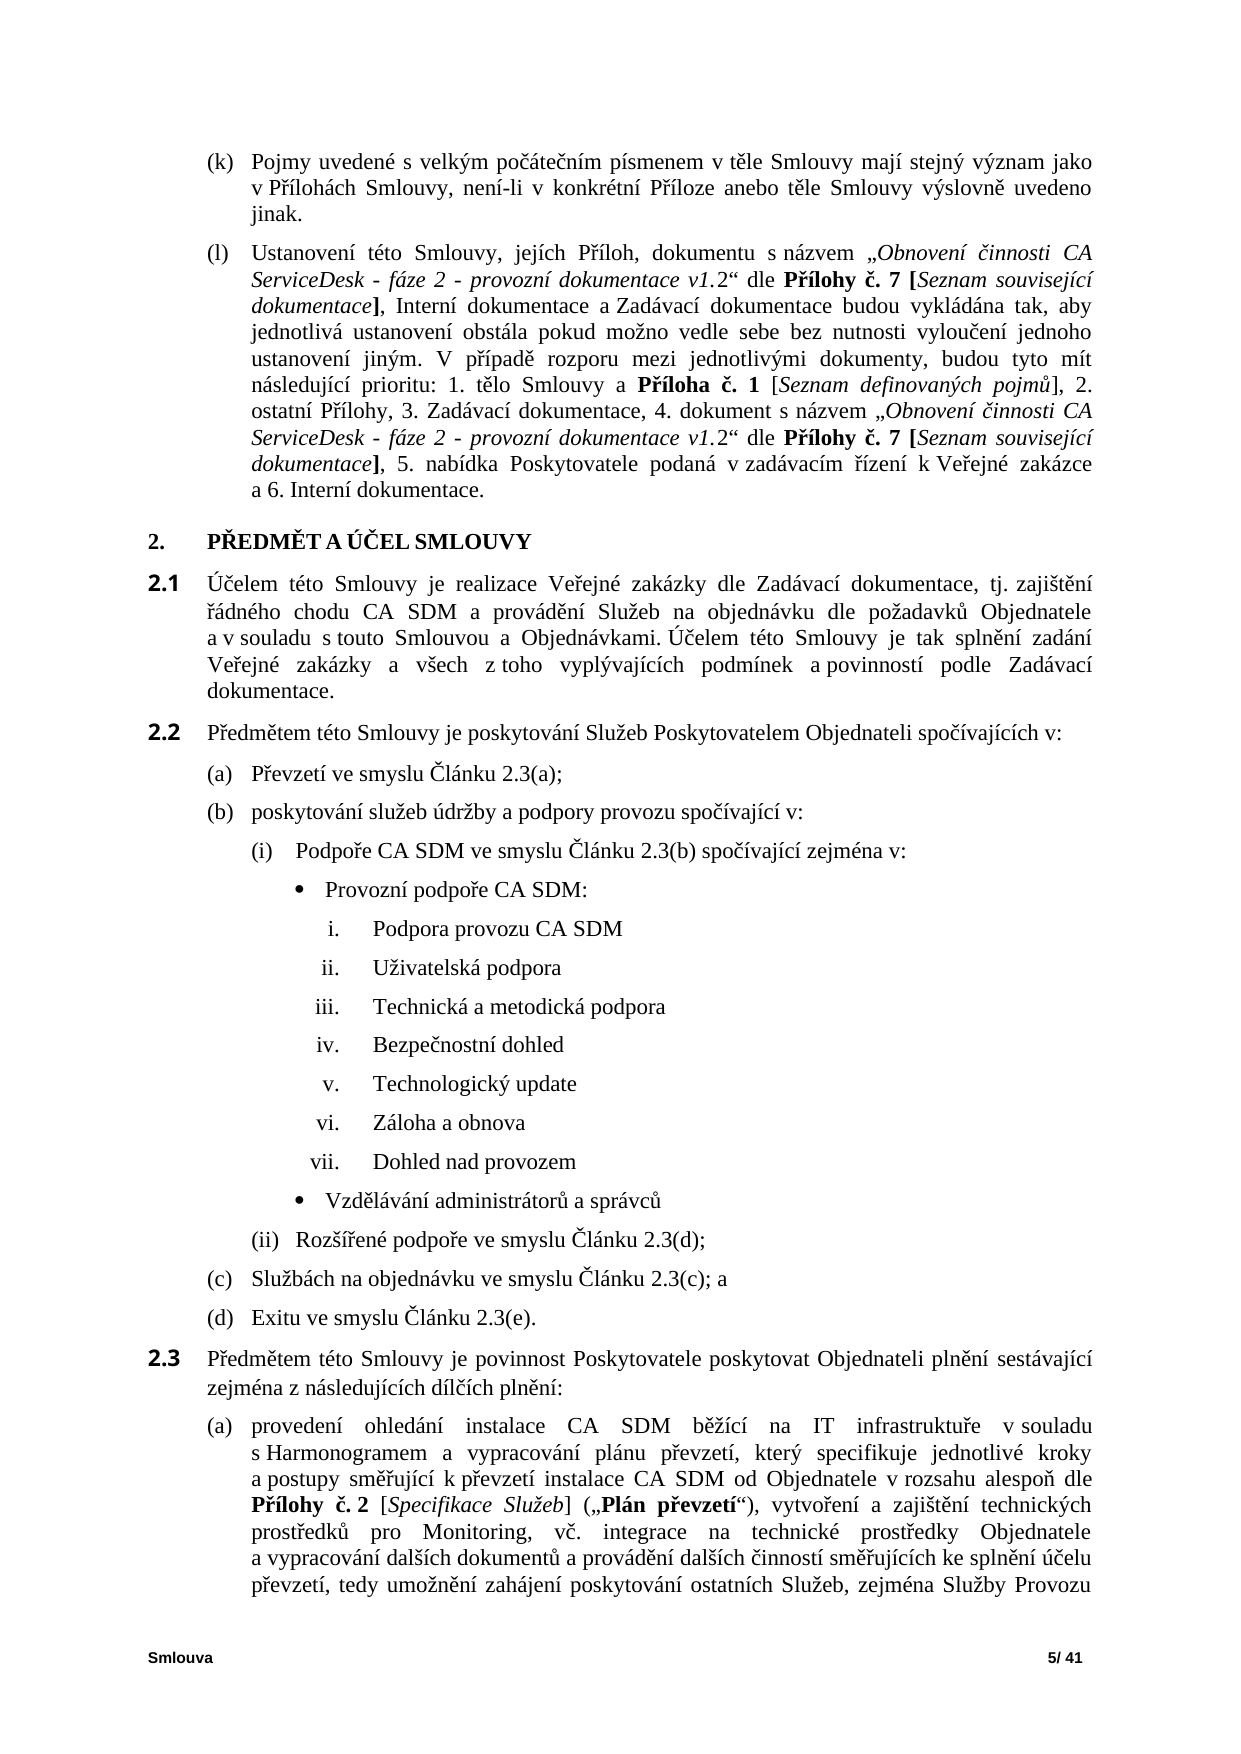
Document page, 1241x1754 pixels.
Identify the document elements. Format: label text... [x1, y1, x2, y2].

list Technická a metodická podpora [340, 993, 1092, 1019]
list Technologický update [340, 1070, 1092, 1097]
text Předmětem této Smlouvy je povinnost Poskytovatele poskytovat Objednateli plnění sestávající zejména z následujících dílčích plnění: [148, 1342, 1092, 1400]
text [207, 1412, 1092, 1597]
list Podpora provozu CA SDM [340, 915, 1092, 941]
list Bezpečnostní dohled [340, 1032, 1092, 1058]
text Účelem této Smlouvy je realizace Veřejné zakázky dle Zadávací dokumentace, tj. zajištění řádného chodu CA SDM a provádění Služeb na objednávku dle požadavků Objednatele a v souladu s touto Smlouvou a Objednávkami. Účelem této Smlouvy je tak splnění zadání Veřejné zakázky a všech z toho vyplývajících podmínek a povinností podle Zadávací dokumentace. [148, 567, 1092, 703]
text Převzetí ve smyslu Článku 2.3(a); [207, 759, 1092, 786]
text Pojmy uvedené s velkým počátečním písmenem v těle Smlouvy mají stejný význam jako v Přílohách Smlouvy, není-li v konkrétní Příloze anebo těle Smlouvy výslovně uvedeno jinak. [207, 148, 1092, 227]
subtitle Předmět a účel Smlouvy [148, 528, 1092, 554]
text Předmětem této Smlouvy je poskytování Služeb Poskytovatelem Objednateli spočívajících v: [148, 716, 1092, 747]
list Uživatelská podpora [340, 954, 1092, 980]
text Rozšířené podpoře ve smyslu Článku 2.3(d); [251, 1226, 1092, 1252]
list Vzdělávání administrátorů a správců [295, 1187, 1092, 1213]
list Dohled nad provozem [340, 1148, 1092, 1174]
text Exitu ve smyslu Článku 2.3(e). [207, 1303, 1092, 1330]
list Záloha a obnova [340, 1109, 1092, 1136]
text Službách na objednávku ve smyslu Článku 2.3(c); a [207, 1265, 1092, 1291]
text Ustanovení této Smlouvy, jejích Příloh, dokumentu s názvem „Obnovení činnosti CA ServiceDesk - fáze 2 - provozní dokumentace v1.2“ dle Přílohy č. 7 [Seznam související dokumentace], Interní dokumentace a Zadávací dokumentace budou vykládána tak, aby jednotlivá ustanovení obstála pokud možno vedle sebe bez nutnosti vyloučení jednoho ustanovení jiným. V případě rozporu mezi jednotlivými dokumenty, budou tyto mít následující prioritu: 1. tělo Smlouvy a Příloha č. 1 [Seznam definovaných pojmů], 2. ostatní Přílohy, 3. Zadávací dokumentace, 4. dokument s názvem „Obnovení činnosti CA ServiceDesk - fáze 2 - provozní dokumentace v1.2“ dle Přílohy č. 7 [Seznam související dokumentace], 5. nabídka Poskytovatele podaná v zadávacím řízení k Veřejné zakázce a 6. Interní dokumentace. [207, 239, 1092, 503]
list Provozní podpoře CA SDM: [295, 876, 1092, 902]
text Podpoře CA SDM ve smyslu Článku 2.3(b) spočívající zejména v: [251, 837, 1092, 864]
text poskytování služeb údržby a podpory provozu spočívající v: [207, 798, 1092, 825]
